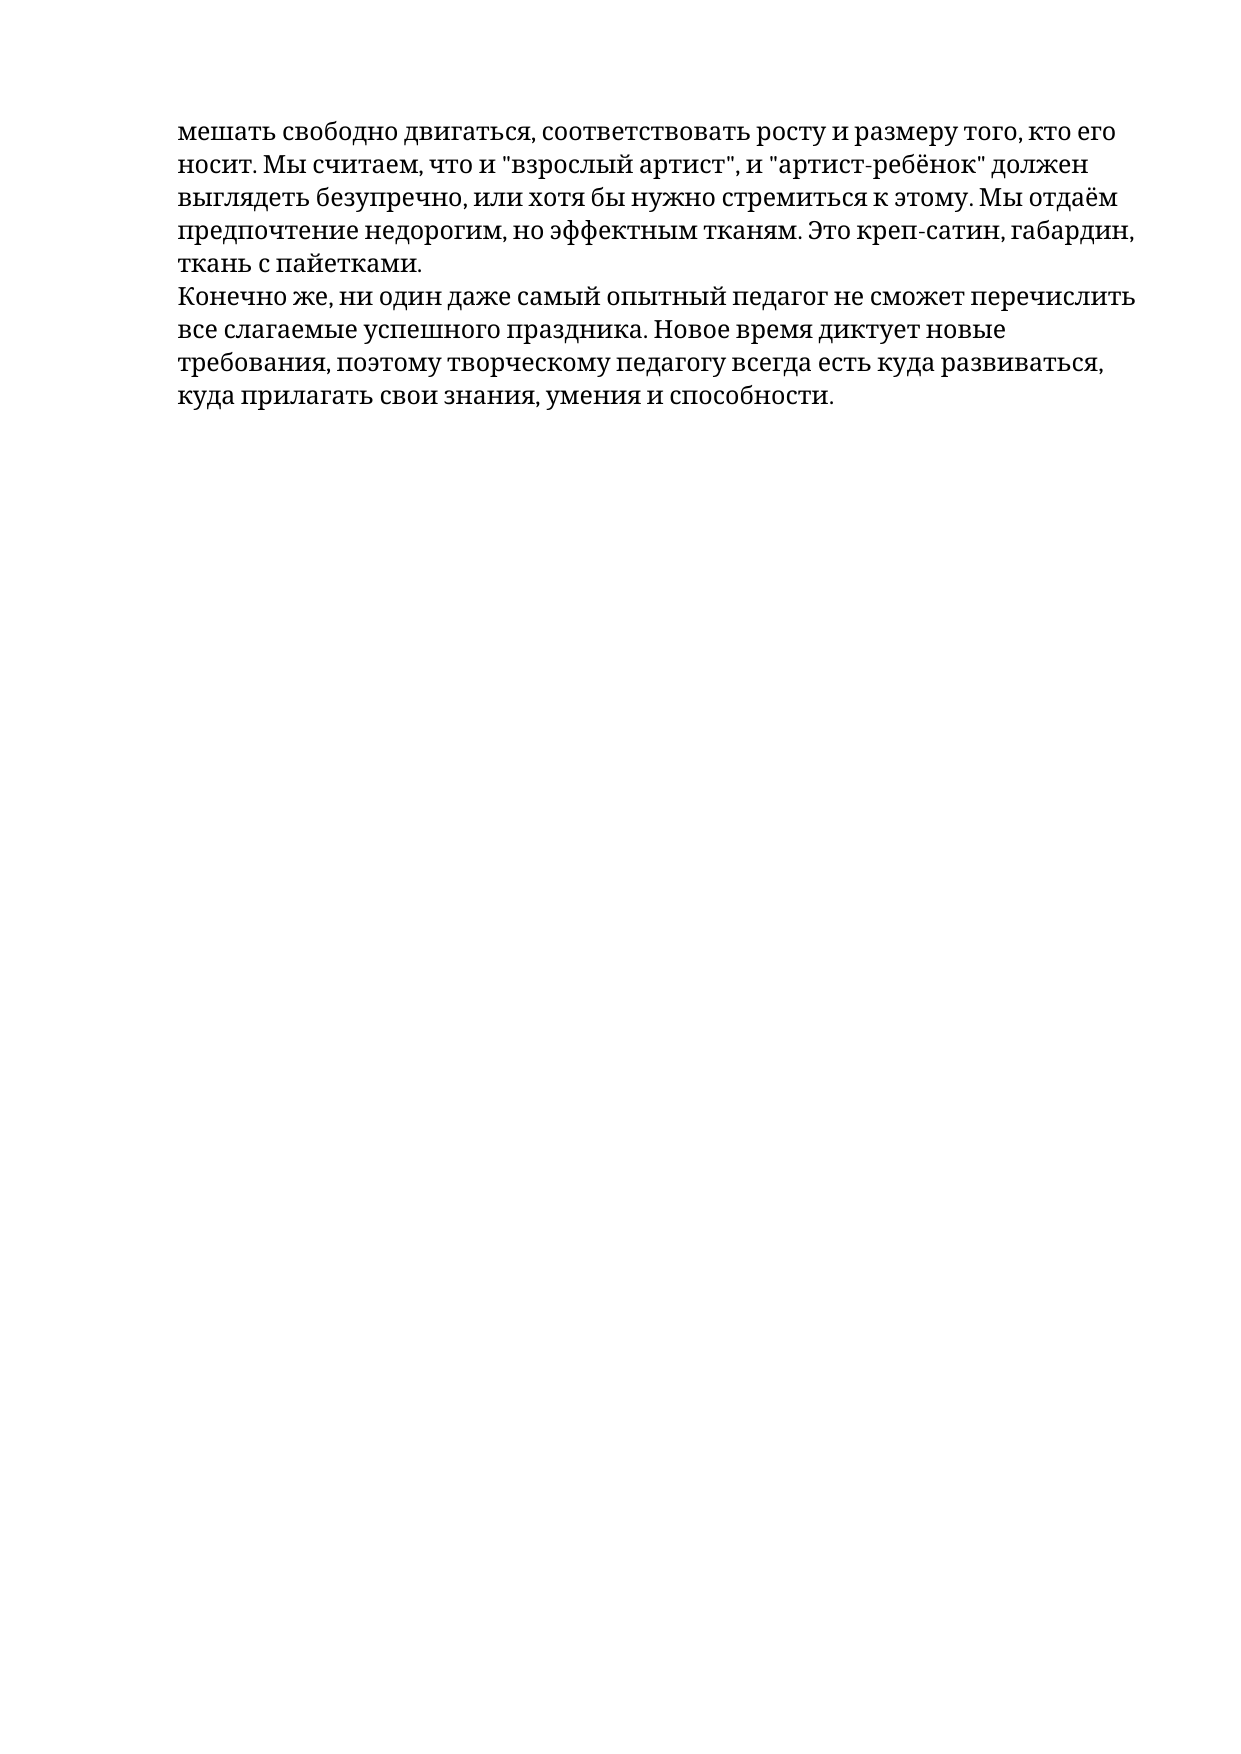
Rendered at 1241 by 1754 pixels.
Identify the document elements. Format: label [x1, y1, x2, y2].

text [177, 118, 1152, 411]
